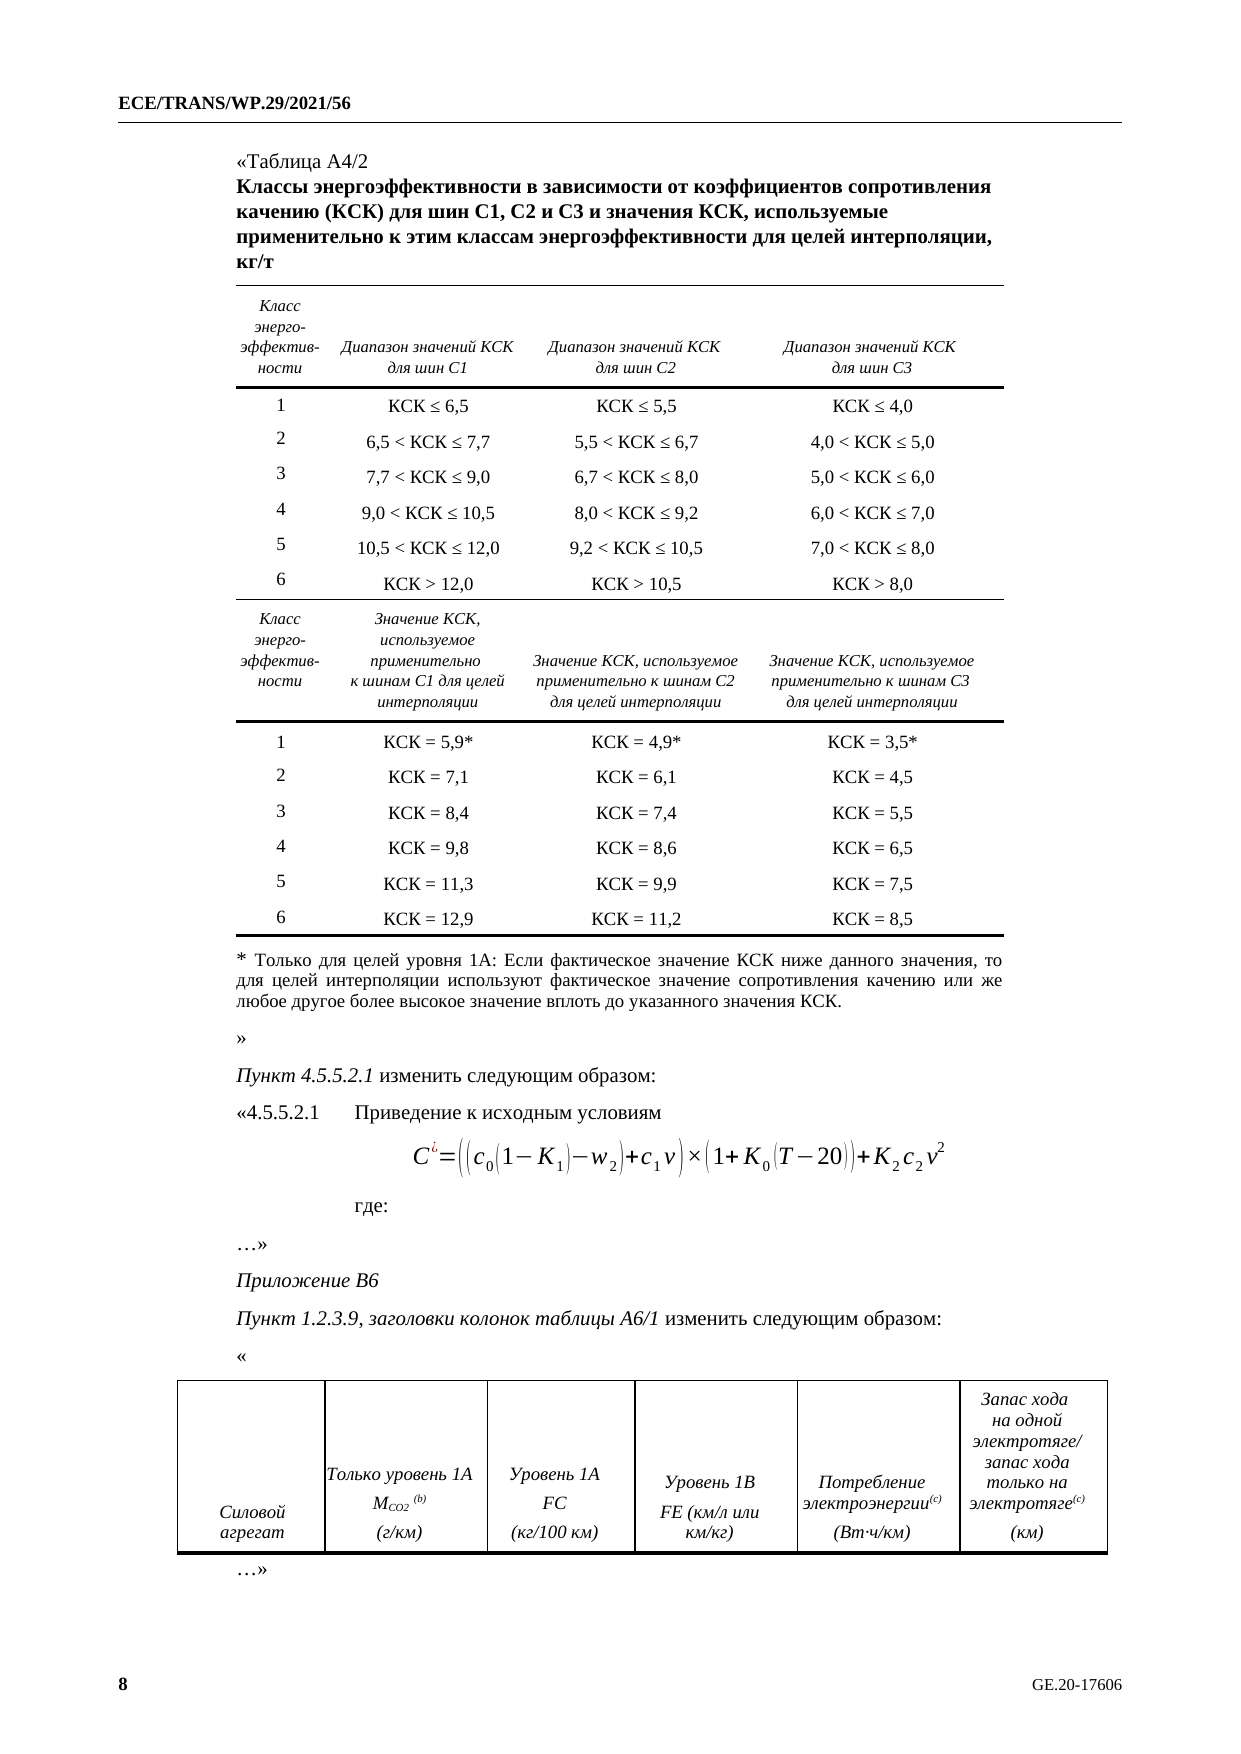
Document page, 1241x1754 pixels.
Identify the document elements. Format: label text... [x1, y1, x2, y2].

table_cell КСК ≤ 6,5 [337, 389, 531, 422]
table_cell КСК = 4,9* [531, 723, 753, 757]
table_cell 6,0 < КСК ≤ 7,0 [753, 493, 1004, 528]
table_cell КСК = 4,5 [753, 757, 1004, 792]
table_header Диапазон значений КСК для шин С3 [753, 286, 1004, 386]
table_cell КСК = 7,4 [531, 792, 753, 827]
table_cell КСК = 8,6 [531, 828, 753, 863]
table_cell КСК = 7,1 [337, 757, 531, 792]
text где: [354, 1192, 1004, 1217]
table_cell Значение КСК, используемое применительно к шинам С3 для целей интерполяции [753, 600, 1004, 720]
table_cell КСК = 9,8 [337, 828, 531, 863]
text …» [236, 1229, 1004, 1254]
table_cell КСК = 8,4 [337, 792, 531, 827]
text …» [236, 1555, 1004, 1579]
table_header Уровень 1А FC (кг/100 км) [488, 1381, 634, 1551]
table_cell 1 [236, 723, 337, 757]
table_cell КСК = 8,5 [753, 898, 1004, 934]
text Приложение B6 [236, 1267, 1004, 1292]
table_header Только уровень 1А MCO2 (b) (г/км) [326, 1381, 487, 1551]
table_cell 2 [236, 757, 337, 792]
table_cell 6,7 < КСК ≤ 8,0 [531, 457, 753, 492]
table_cell КСК = 11,2 [531, 898, 753, 934]
table_header Диапазон значений КСК для шин С2 [531, 286, 753, 386]
table_cell КСК = 6,5 [753, 828, 1004, 863]
text « [236, 1342, 1004, 1367]
table_cell 5,5 < КСК ≤ 6,7 [531, 422, 753, 457]
text Пункт 1.2.3.9, заголовки колонок таблицы A6/1 изменить следующим образом: [236, 1304, 1004, 1329]
table_cell 8,0 < КСК ≤ 9,2 [531, 493, 753, 528]
table_cell КСК = 3,5* [753, 723, 1004, 757]
text «4.5.5.2.1 Приведение к исходным условиям [236, 1099, 1004, 1124]
table_cell КСК = 7,5 [753, 863, 1004, 898]
table_header Силовой агрегат [178, 1381, 324, 1551]
table_header Диапазон значений КСК для шин С1 [337, 286, 531, 386]
table_cell КСК = 9,9 [531, 863, 753, 898]
table_header Запас хода на одной электротяге/ запас хода только на электротяге(c) (км) [961, 1381, 1107, 1551]
table_header Потребление электроэнергии(c) (Вт∙ч/км) [798, 1381, 959, 1551]
table_cell 3 [236, 792, 337, 827]
table_cell 5 [236, 863, 337, 898]
table_cell КСК = 5,9* [337, 723, 531, 757]
table_cell КСК > 10,5 [531, 563, 753, 599]
table_cell КСК = 6,1 [531, 757, 753, 792]
table_header Класс энерго-эффектив-ности [236, 286, 337, 386]
table_cell 3 [236, 457, 337, 492]
table_cell 9,0 < КСК ≤ 10,5 [337, 493, 531, 528]
table_cell Класс энерго-эффектив-ности [236, 600, 337, 720]
text Пункт 4.5.5.2.1 изменить следующим образом: [236, 1062, 1004, 1087]
table_cell 5,0 < КСК ≤ 6,0 [753, 457, 1004, 492]
table_cell 4,0 < КСК ≤ 5,0 [753, 422, 1004, 457]
table_cell КСК = 5,5 [753, 792, 1004, 827]
table_cell 10,5 < КСК ≤ 12,0 [337, 528, 531, 563]
table_cell 5 [236, 528, 337, 563]
table_cell 2 [236, 422, 337, 457]
table_cell 6 [236, 898, 337, 934]
table_cell 7,0 < КСК ≤ 8,0 [753, 528, 1004, 563]
table_cell КСК ≤ 4,0 [753, 389, 1004, 422]
table_cell 4 [236, 828, 337, 863]
text » [236, 1024, 1004, 1049]
table_cell 9,2 < КСК ≤ 10,5 [531, 528, 753, 563]
table_cell 7,7 < КСК ≤ 9,0 [337, 457, 531, 492]
table_cell КСК > 12,0 [337, 563, 531, 599]
table_cell КСК = 12,9 [337, 898, 531, 934]
table_cell КСК > 8,0 [753, 563, 1004, 599]
text * Только для целей уровня 1A: Если фактическое значение КСК ниже данного значения, то для целей интерполяции используют фактическое значение сопротивления качению или же любое другое более высокое значение вплоть до указанного значения КСК. [236, 949, 1004, 1012]
table_cell 4 [236, 493, 337, 528]
table_header Уровень 1B FE (км/л или км/кг) [636, 1381, 797, 1551]
table_cell КСК = 11,3 [337, 863, 531, 898]
text «Таблица A4/2 Классы энергоэффективности в зависимости от коэффициентов сопротивления качению (КСК) для шин С1, С2 и С3 и значения КСК, используемые применительно к этим классам энергоэффективности для целей интерполяции, кг/т [236, 148, 1004, 273]
table_cell Значение КСК, используемое применительно к шинам С1 для целей интерполяции [337, 600, 531, 720]
table_cell 6 [236, 563, 337, 599]
table_cell Значение КСК, используемое применительно к шинам С2 для целей интерполяции [531, 600, 753, 720]
table_cell 1 [236, 389, 337, 422]
table_cell КСК ≤ 5,5 [531, 389, 753, 422]
table_cell 6,5 < КСК ≤ 7,7 [337, 422, 531, 457]
